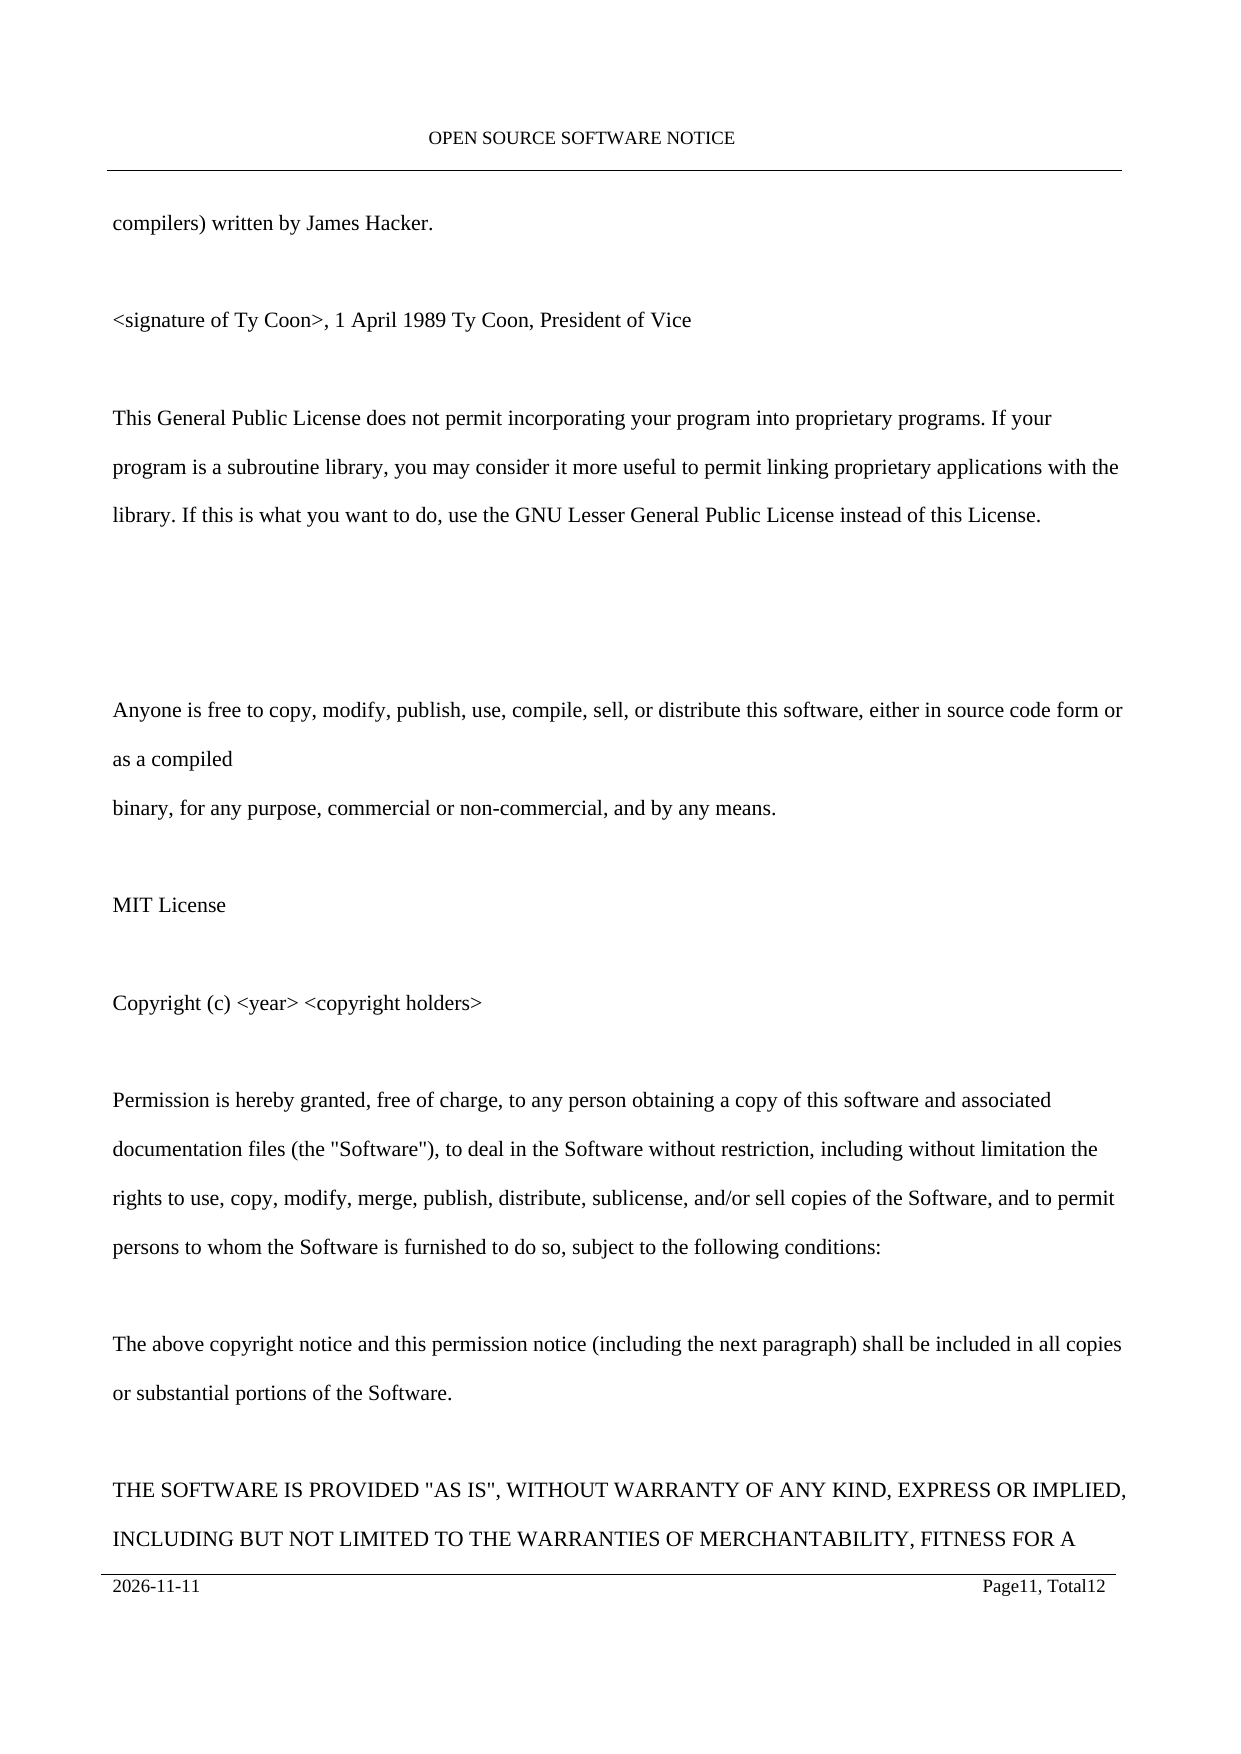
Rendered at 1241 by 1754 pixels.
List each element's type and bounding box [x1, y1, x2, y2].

text [112, 206, 1128, 1555]
